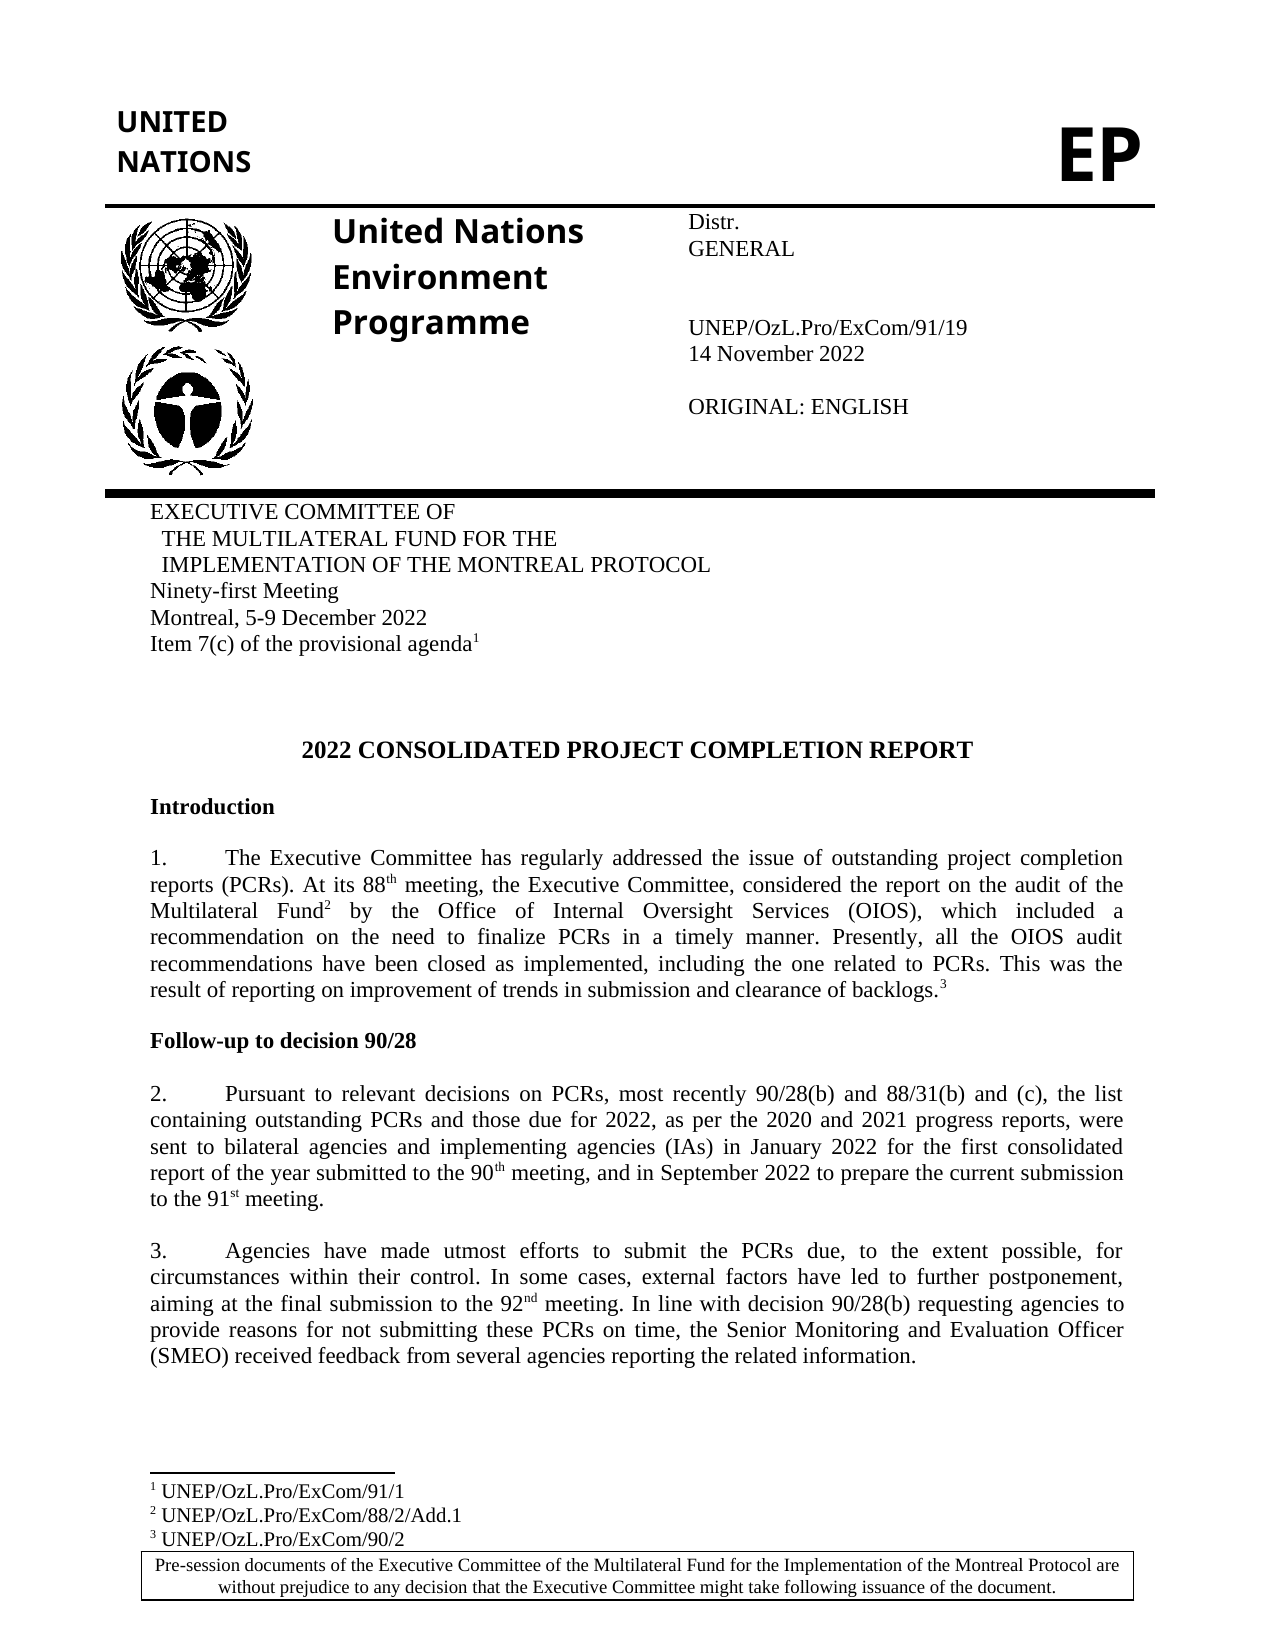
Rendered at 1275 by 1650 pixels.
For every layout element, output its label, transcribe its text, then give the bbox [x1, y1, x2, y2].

table_header EP [677, 101, 1155, 203]
text EXECUTIVE COMMITTEE OF THE MULTILATERAL FUND FOR THE IMPLEMENTATION OF THE MONTREAL PROTOCOL Ninety-first Meeting [150, 498, 1125, 604]
table_cell [105, 208, 321, 489]
table_cell United Nations Environment Programme [321, 208, 677, 489]
table_header UNITED NATIONS [105, 101, 677, 203]
picture [117, 340, 256, 480]
text Item 7(c) of the provisional agenda [150, 630, 1125, 656]
subtitle Pursuant to relevant decisions on PCRs, most recently 90/28(b) and 88/31(b) and (c), the list containing outstanding PCRs and those due for 2022, as per the 2020 and 2021 progress reports, were sent to bilateral agencies and implementing agencies (IAs) in January 2022 for the first consolidated report of the year submitted to the 90th meeting, and in September 2022 to prepare the current submission to the 91st meeting. [150, 1080, 1125, 1212]
text Montreal, 5-9 December 2022 [150, 604, 1125, 630]
subtitle The Executive Committee has regularly addressed the issue of outstanding project completion reports (PCRs). At its 88th meeting, the Executive Committee, considered the report on the audit of the Multilateral Fund by the Office of Internal Oversight Services (OIOS), which included a recommendation on the need to finalize PCRs in a timely manner. Presently, all the OIOS audit recommendations have been closed as implemented, including the one related to PCRs. This was the result of reporting on improvement of trends in submission and clearance of backlogs. [150, 844, 1125, 1002]
text Follow-up to decision 90/28 [150, 1027, 1125, 1054]
text Introduction [150, 793, 1125, 819]
subtitle Agencies have made utmost efforts to submit the PCRs due, to the extent possible, for circumstances within their control. In some cases, external factors have led to further postponement, aiming at the final submission to the 92nd meeting. In line with decision 90/28(b) requesting agencies to provide reasons for not submitting these PCRs on time, the Senior Monitoring and Evaluation Officer (SMEO) received feedback from several agencies reporting the related information. [150, 1237, 1125, 1369]
table_cell Distr. GENERAL UNEP/OzL.Pro/ExCom/91/19 14 November 2022 ORIGINAL: ENGLISH [677, 208, 1155, 489]
picture [116, 214, 252, 334]
text 2022 CONSOLIDATED PROJECT COMPLETION REPORT [150, 735, 1125, 764]
